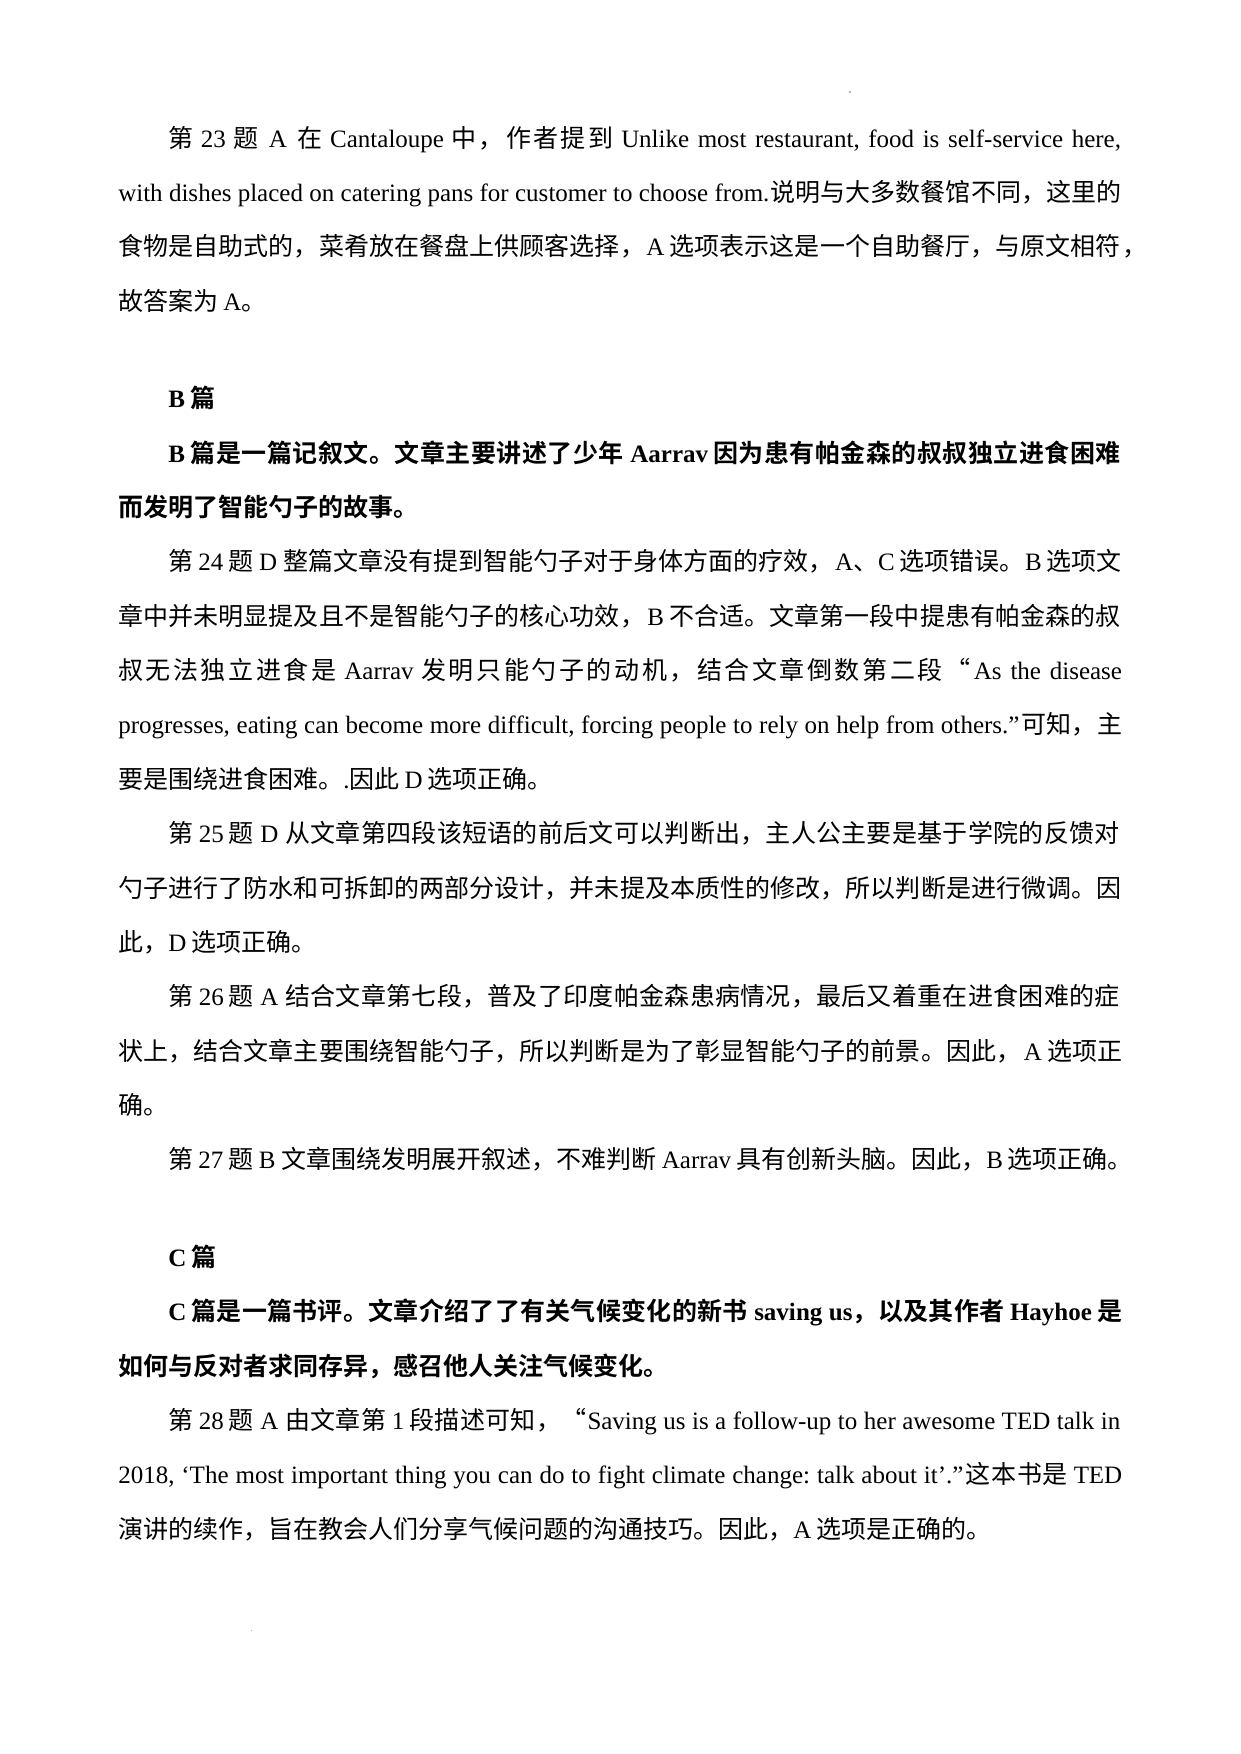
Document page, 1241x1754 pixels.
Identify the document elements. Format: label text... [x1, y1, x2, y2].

text 第25题 D 从文章第四段该短语的前后文可以判断出，主人公主要是基于学院的反馈对勺子进行了防水和可拆卸的两部分设计，并未提及本质性的修改，所以判断是进行微调。因此，D选项正确。 [118, 814, 1122, 959]
text B篇是一篇记叙文。文章主要讲述了少年Aarrav因为患有帕金森的叔叔独立进食困难而发明了智能勺子的故事。 [118, 433, 1122, 524]
text C篇是一篇书评。文章介绍了了有关气候变化的新书saving us，以及其作者Hayhoe是如何与反对者求同存异，感召他人关注气候变化。 [118, 1292, 1122, 1382]
text 第26题 A 结合文章第七段，普及了印度帕金森患病情况，最后又着重在进食困难的症状上，结合文章主要围绕智能勺子，所以判断是为了彰显智能勺子的前景。因此，A选项正确。 [118, 977, 1122, 1122]
text 第23题 A 在Cantaloupe中，作者提到Unlike most restaurant, food is self-service here, with dishes placed on catering pans for customer to choose from.说明与大多数餐馆不同，这里的食物是自助式的，菜肴放在餐盘上供顾客选择，A选项表示这是一个自助餐厅，与原文相符，故答案为A。 [118, 118, 1122, 317]
text 第28题 A 由文章第1段描述可知，“Saving us is a follow-up to her awesome TED talk in 2018, ‘The most important thing you can do to fight climate change: talk about it’.”这本书是TED演讲的续作，旨在教会人们分享气候问题的沟通技巧。因此，A选项是正确的。 [118, 1401, 1122, 1546]
text 第24题 D 整篇文章没有提到智能勺子对于身体方面的疗效，A、C选项错误。B选项文章中并未明显提及且不是智能勺子的核心功效，B不合适。文章第一段中提患有帕金森的叔叔无法独立进食是Aarrav发明只能勺子的动机，结合文章倒数第二段“As the disease progresses, eating can become more difficult, forcing people to rely on help from others.”可知，主要是围绕进食困难。.因此D选项正确。 [118, 542, 1122, 796]
text 第27题 B 文章围绕发明展开叙述，不难判断Aarrav具有创新头脑。因此，B选项正确。 [118, 1140, 1122, 1176]
text C篇 [118, 1237, 1122, 1274]
text B篇 [118, 379, 1122, 415]
